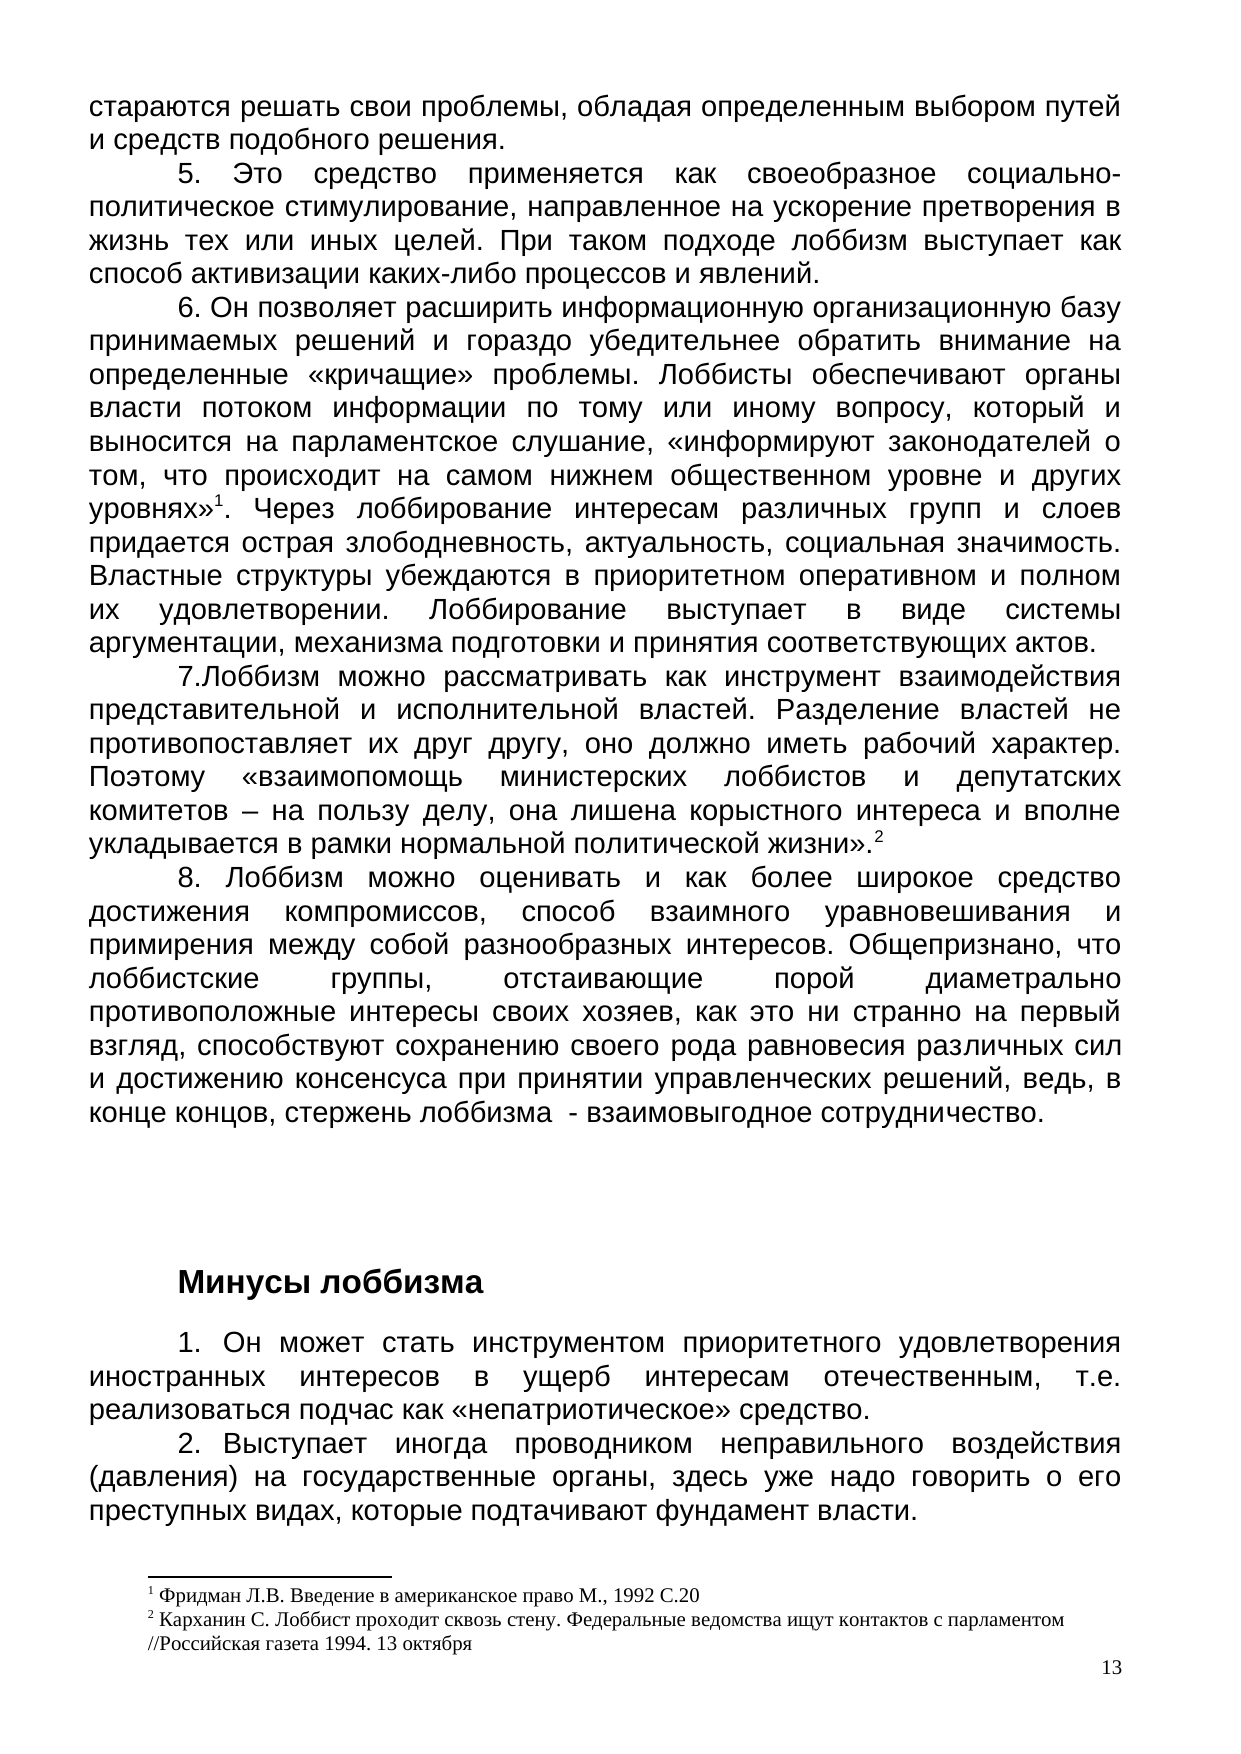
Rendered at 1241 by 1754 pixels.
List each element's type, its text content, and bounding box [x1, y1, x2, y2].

text 7.Лоббизм можно рассматривать как инструмент взаимодействия представительной и исполнительной властей. Разделение властей не противопоставляет их друг другу, оно должно иметь рабочий характер. Поэтому «взаимопомощь министерских лоббистов и депутатских комитетов – на пользу делу, она лишена корыстного интереса и вполне укладывается в рамки нормальной политической жизни». [89, 659, 1122, 860]
list Выступает иногда проводником неправильного воздействия (давления) на государственные органы, здесь уже надо говорить о его преступных видах, которые подтачивают фундамент власти. [89, 1426, 1122, 1526]
text 6. Он позволяет расширить информационную организационную базу принимаемых решений и гораздо убедительнее обратить внимание на определенные «кричащие» проблемы. Лоббисты обеспечивают органы власти потоком информации по тому или иному вопросу, который и выносится на парламентское слушание, «информируют законодателей о том, что происходит на самом нижнем общественном уровне и других уровнях». Через лоббирование интересам различных групп и слоев придается острая злободневность, актуальность, социальная значимость. Властные структуры убеждаются в приоритетном оперативном и полном их удовлетворении. Лоббирование выступает в виде системы аргументации, механизма подготовки и принятия соответствующих актов. [89, 290, 1122, 659]
list Он может стать инструментом приоритетного удовлетворения иностранных интересов в ущерб интересам отечественным, т.е. реализоваться подчас как «непатриотическое» средство. [89, 1325, 1122, 1426]
text 5. Это средство применяется как своеобразное социально-политическое стимулирование, направленное на ускорение претворения в жизнь тех или иных целей. При таком подходе лоббизм выступает как способ активизации каких-либо процессов и явлений. [89, 156, 1122, 290]
text 8. Лоббизм можно оценивать и как более широкое средство достижения компромиссов, способ взаимного уравновешивания и примирения между собой разнообразных интересов. Общепризнано, что лоббистские группы, отстаивающие порой диаметрально противоположные интересы своих хозяев, как это ни странно на первый взгляд, способствуют сохранению своего рода равновесия различных сил и достижению консенсуса при принятии управленческих решений, ведь, в конце концов, стержень лоббизма - взаимовыгодное сотрудничество. [89, 860, 1122, 1128]
subtitle Минусы лоббизма [89, 1263, 1122, 1301]
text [89, 89, 1122, 156]
